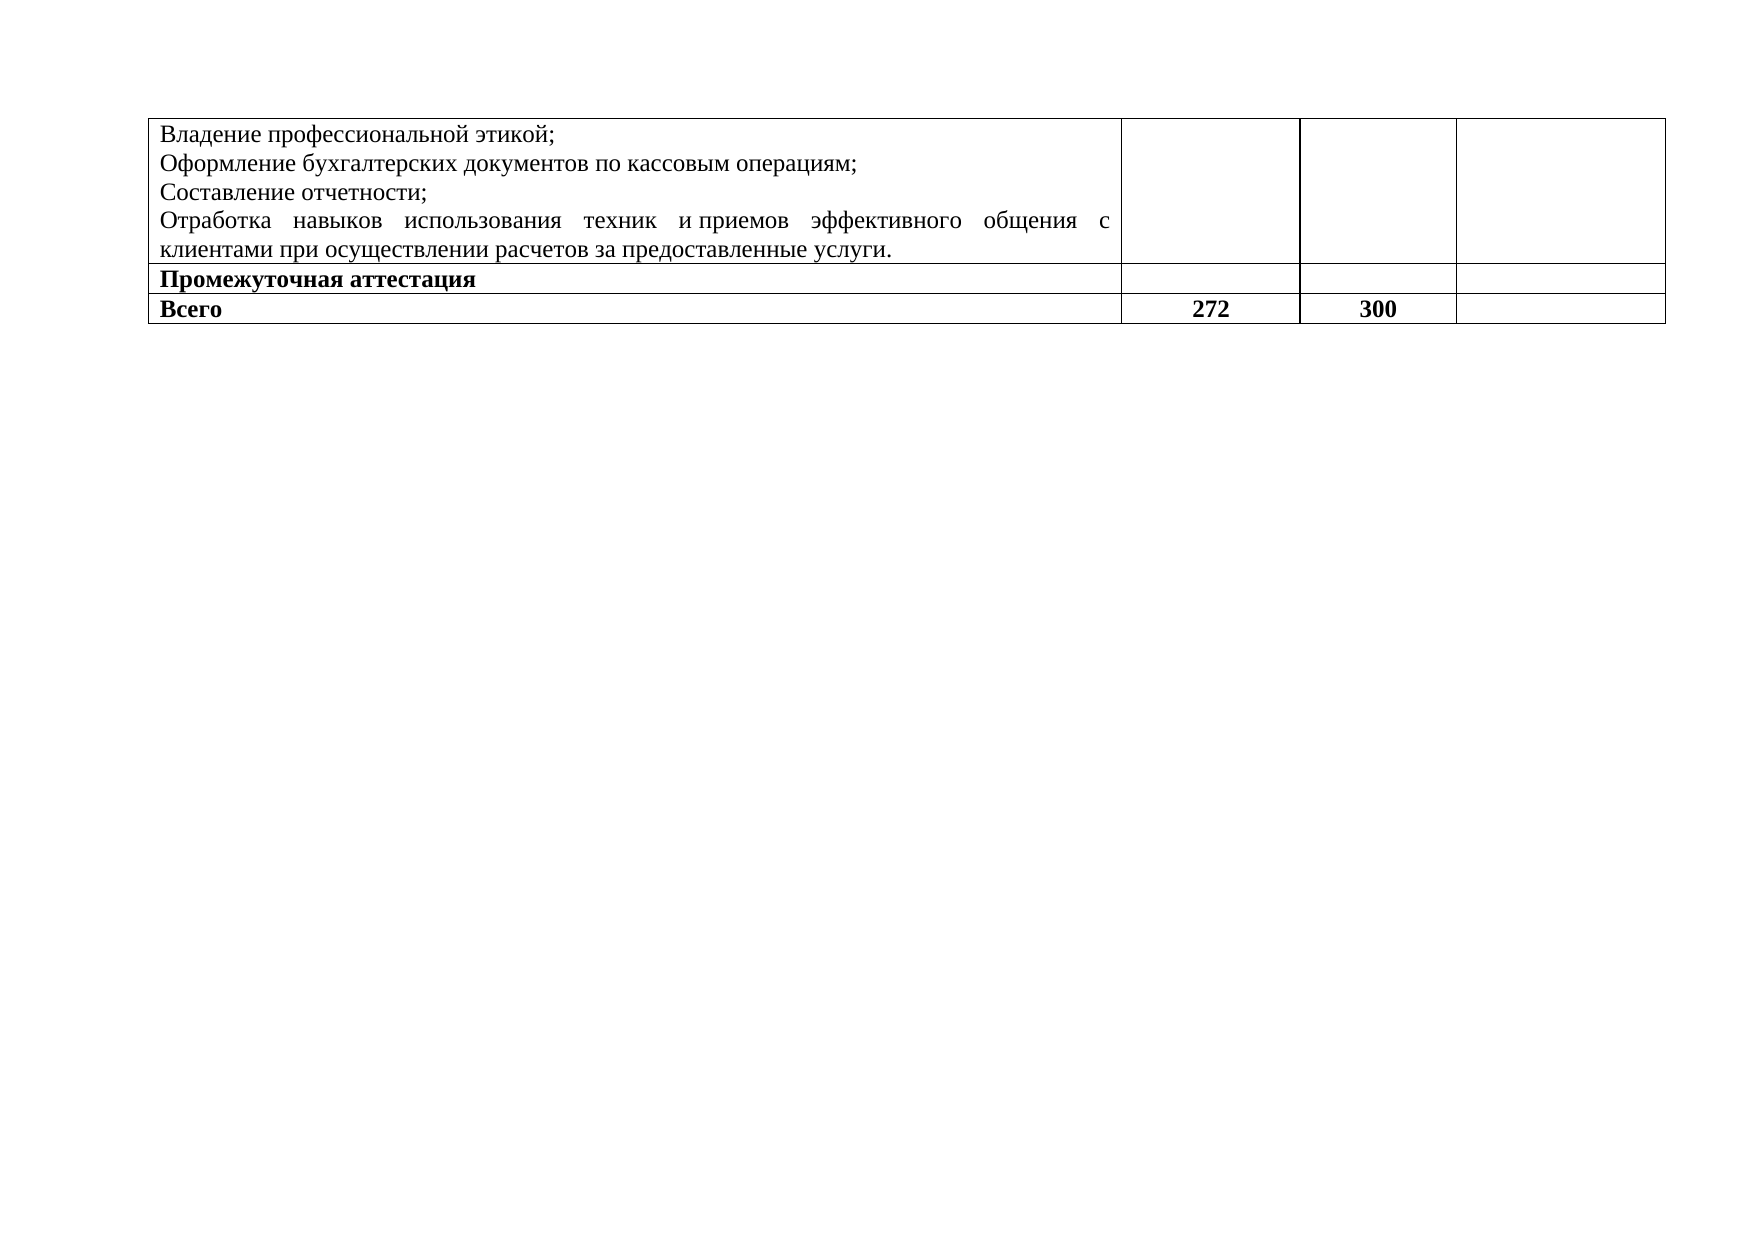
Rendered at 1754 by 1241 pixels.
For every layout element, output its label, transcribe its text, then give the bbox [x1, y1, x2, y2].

table_cell [1122, 264, 1299, 293]
table_cell [1301, 119, 1456, 263]
table_cell [1457, 264, 1665, 293]
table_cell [149, 119, 1121, 263]
table_cell [1457, 119, 1665, 263]
table_cell [1301, 264, 1456, 293]
table_cell Промежуточная аттестация [149, 264, 1121, 293]
table_cell 272 [1122, 294, 1299, 322]
table_cell 300 [1301, 294, 1456, 322]
table_cell [1457, 294, 1665, 322]
table_cell Всего [149, 294, 1121, 322]
table_cell [1122, 119, 1299, 263]
